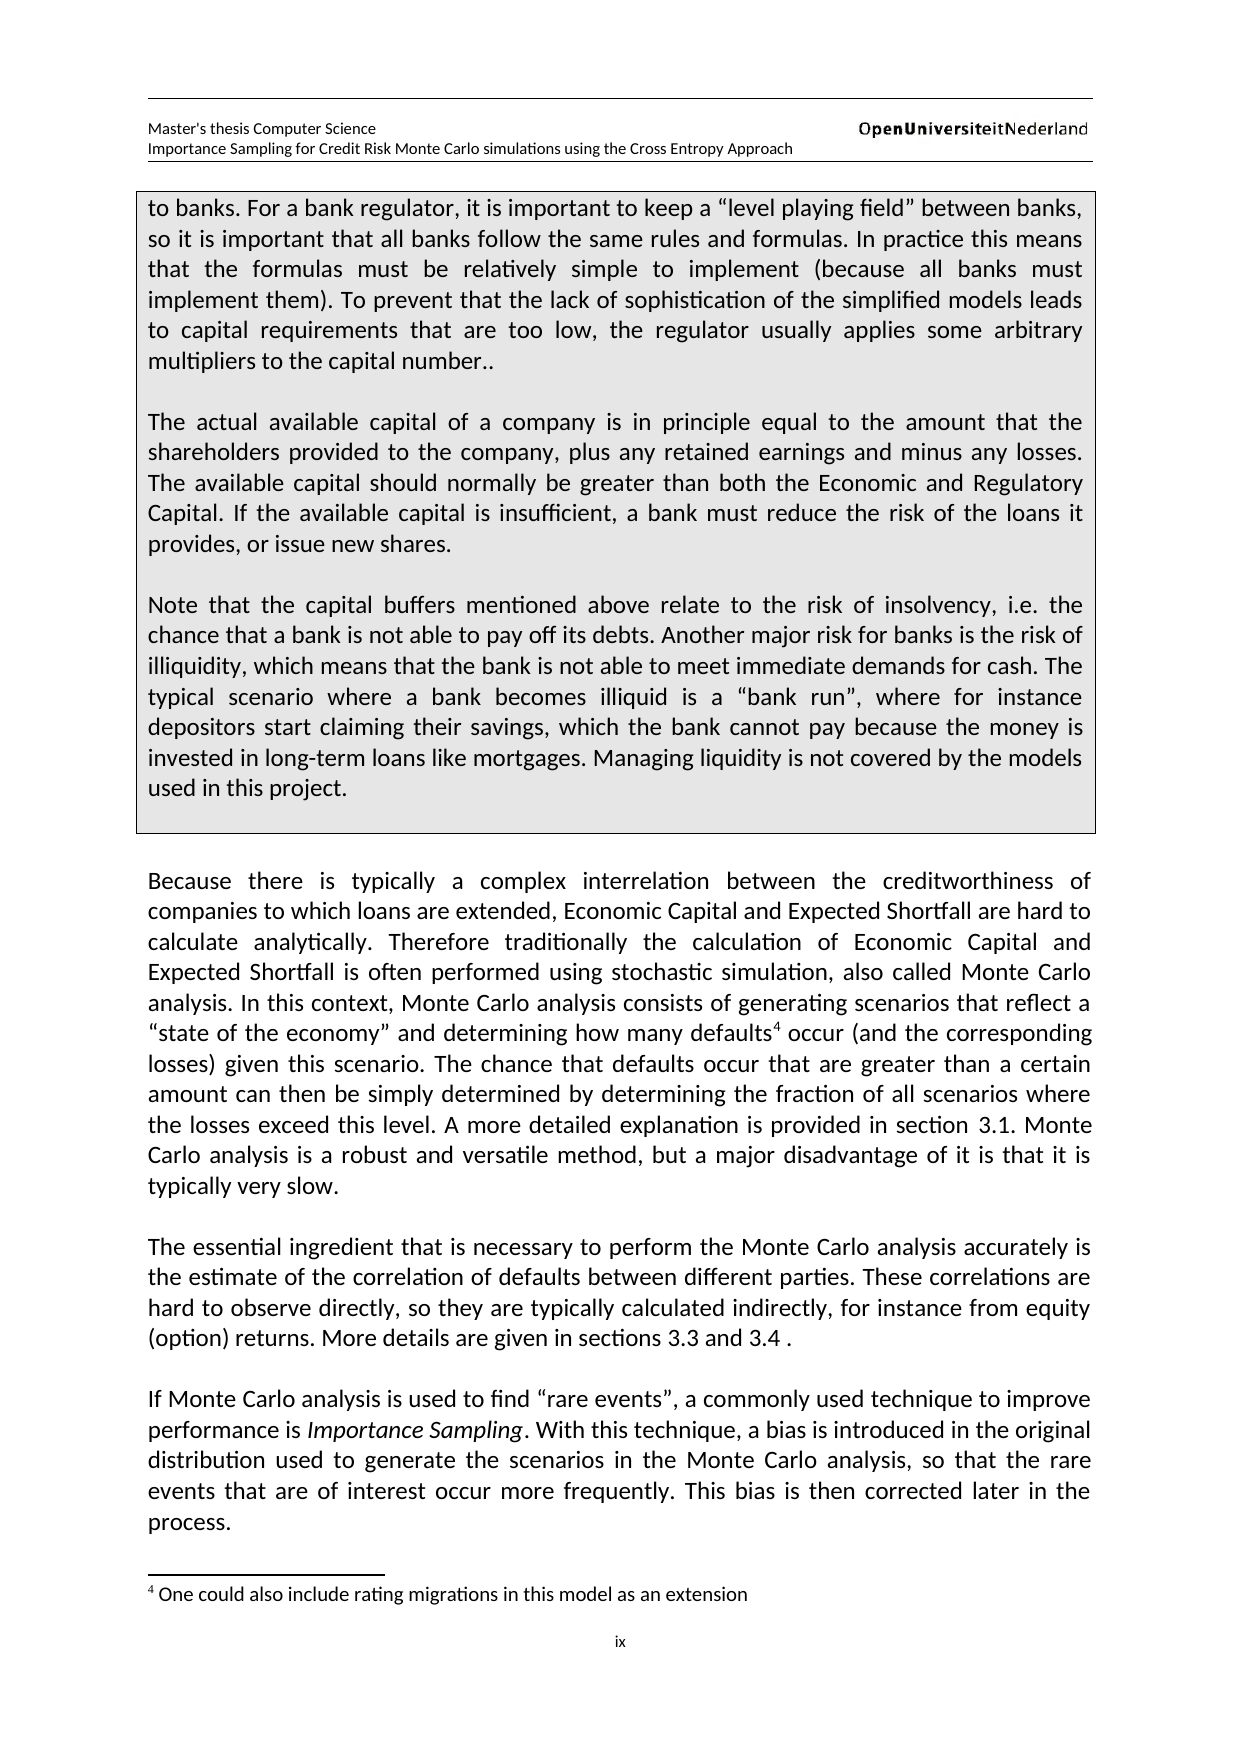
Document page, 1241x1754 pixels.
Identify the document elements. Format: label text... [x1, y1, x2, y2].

text Because there is typically a complex interrelation between the creditworthiness of companies to which loans are extended, Economic Capital and Expected Shortfall are hard to calculate analytically. Therefore traditionally the calculation of Economic Capital and Expected Shortfall is often performed using stochastic simulation, also called Monte Carlo analysis. In this context, Monte Carlo analysis consists of generating scenarios that reflect a “state of the economy” and determining how many defaults occur (and the corresponding losses) given this scenario. The chance that defaults occur that are greater than a certain amount can then be simply determined by determining the fraction of all scenarios where the losses exceed this level. A more detailed explanation is provided in section 2.1. Monte Carlo analysis is a robust and versatile method, but a major disadvantage of it is that it is typically very slow. [148, 865, 1093, 1201]
text If Monte Carlo analysis is used to find “rare events”, a commonly used technique to improve performance is Importance Sampling. With this technique, a bias is introduced in the original distribution used to generate the scenarios in the Monte Carlo analysis, so that the rare events that are of interest occur more frequently. This bias is then corrected later in the process. [148, 1384, 1093, 1536]
text The essential ingredient that is necessary to perform the Monte Carlo analysis accurately is the estimate of the correlation of defaults between different parties. These correlations are hard to observe directly, so they are typically calculated indirectly, for instance from equity (option) returns. More details are given in sections 2.3 and 2.4 . [148, 1231, 1093, 1353]
picture [857, 99, 1088, 159]
